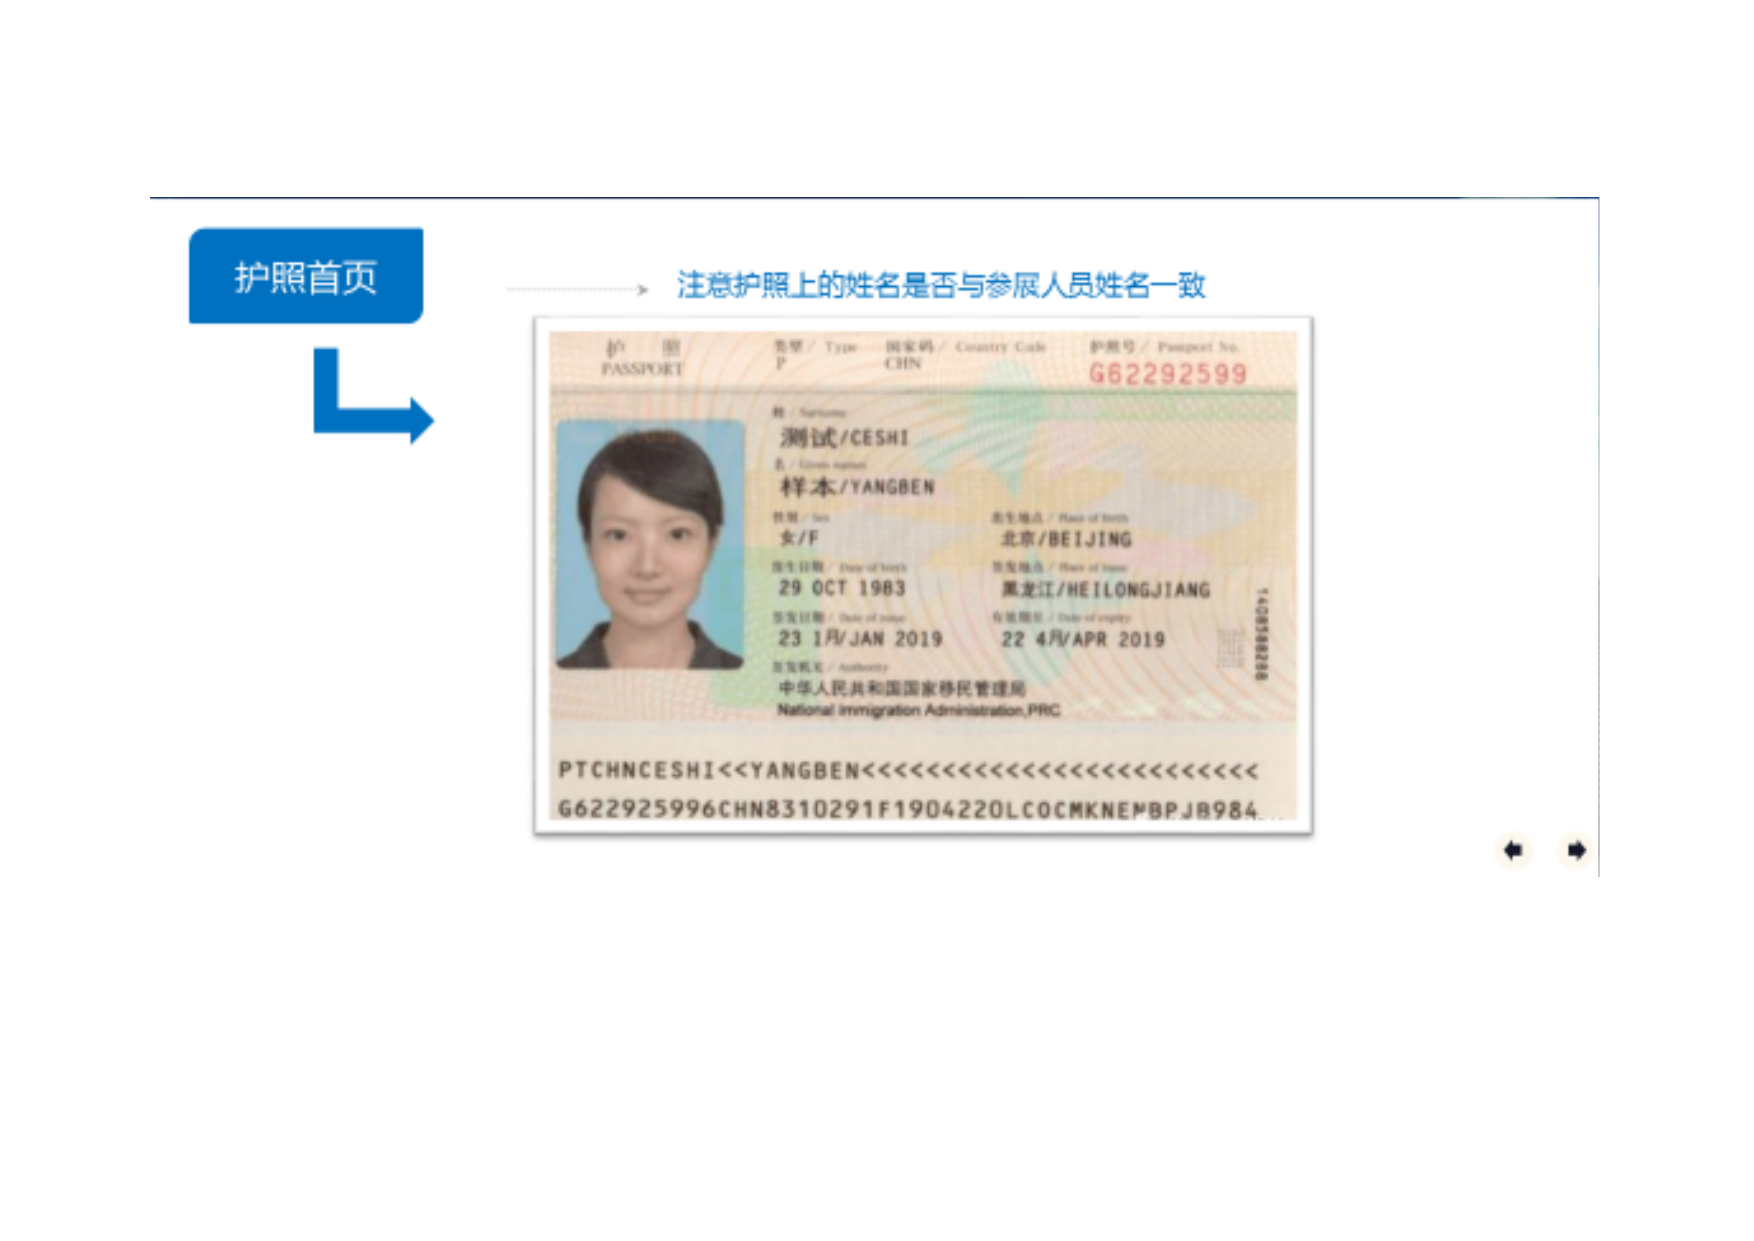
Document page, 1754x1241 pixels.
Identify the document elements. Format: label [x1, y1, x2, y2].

picture [150, 197, 1600, 877]
